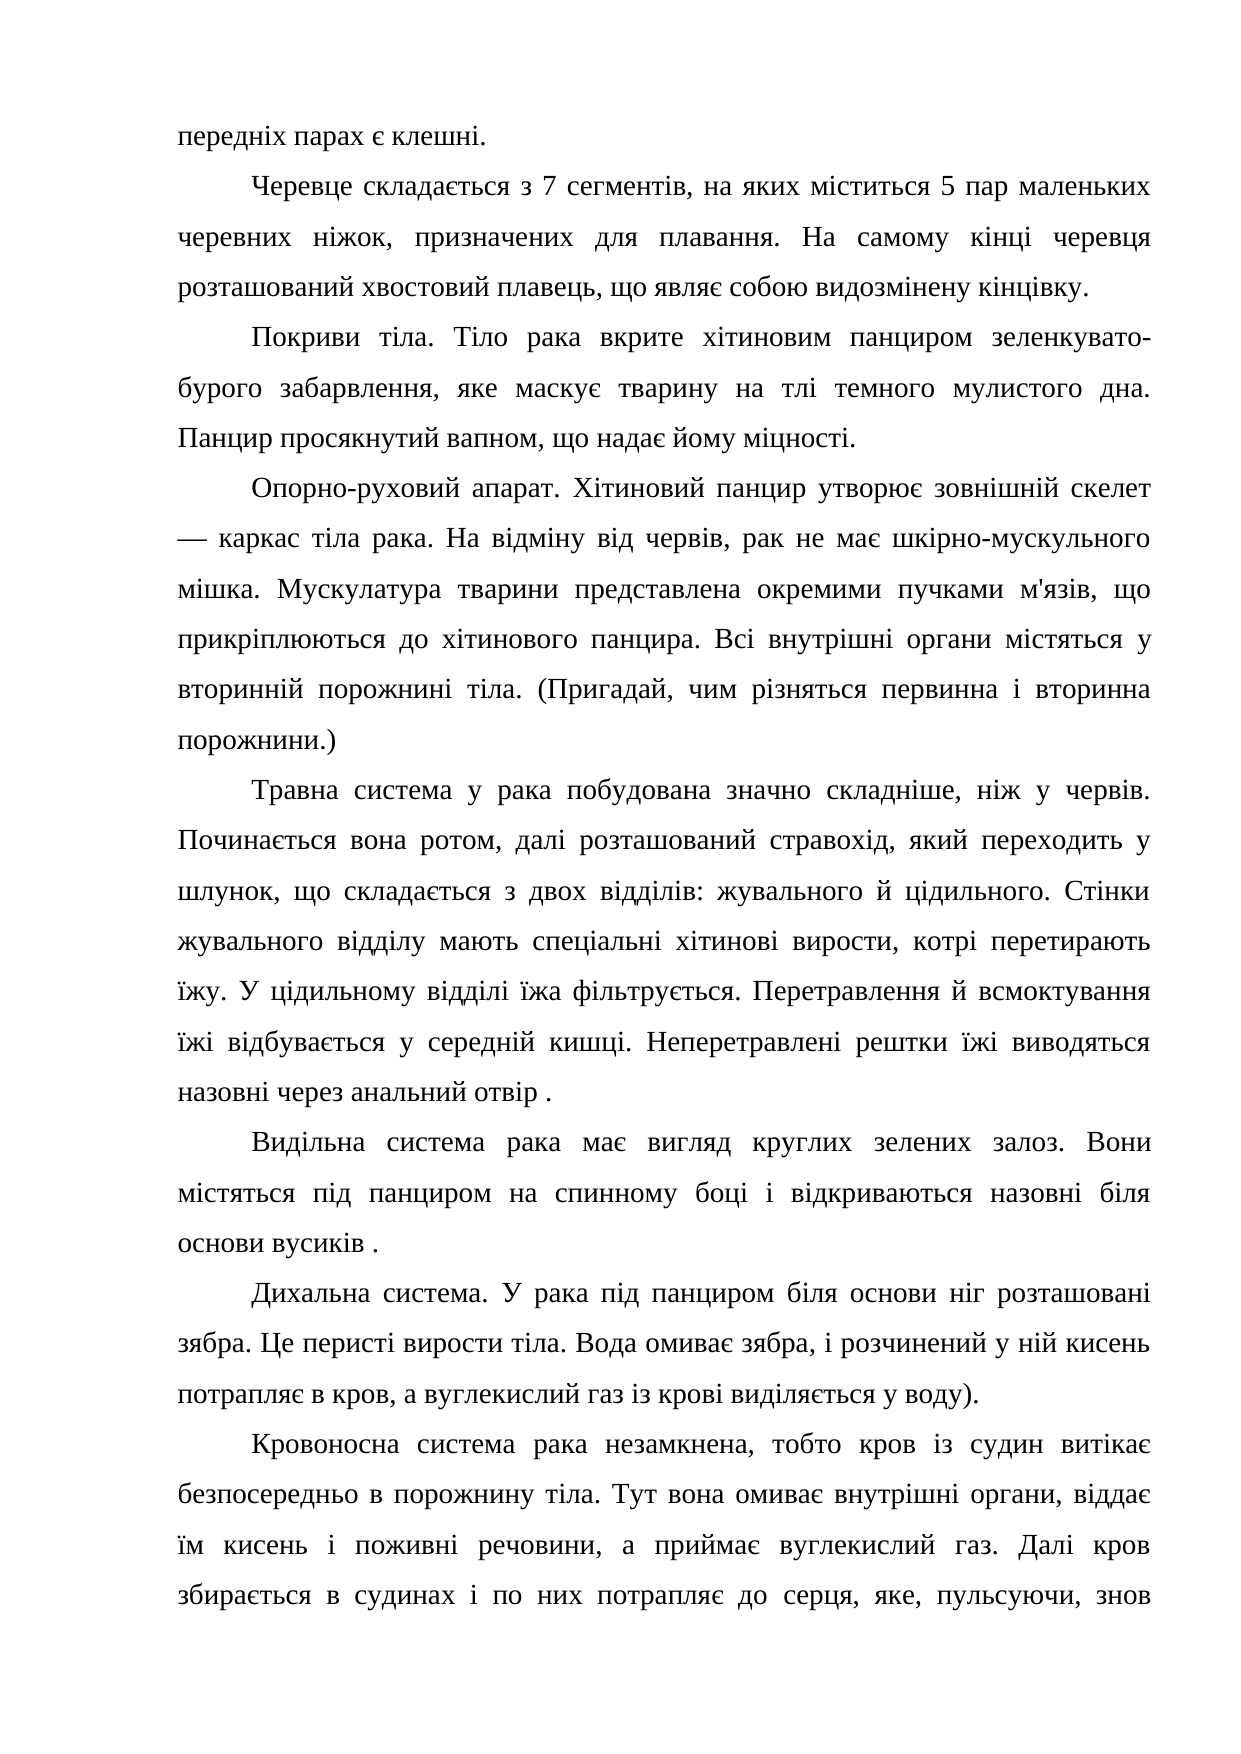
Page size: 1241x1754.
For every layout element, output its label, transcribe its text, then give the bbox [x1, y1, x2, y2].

text Видільна система рака має вигляд круглих зелених залоз. Вони містяться під панциром на спинному боці і відкриваються назовні біля основи вусиків . [177, 1124, 1152, 1258]
text Травна система у рака побудована значно складніше, ніж у червів. Починається вона ротом, далі розташований стравохід, який переходить у шлунок, що складається з двох відділів: жувального й цідильного. Стінки жувального відділу мають спеціальні хітинові вирости, котрі перетирають їжу. У цідильному відділі їжа фільтрується. Перетравлення й всмоктування їжі відбувається у середній кишці. Неперетравлені рештки їжі виводяться назовні через анальний отвір . [177, 772, 1152, 1108]
text Черевце складається з 7 сегментів, на яких міститься 5 пар маленьких черевних ніжок, призначених для плавання. На самому кінці черевця розташований хвостовий плавець, що являє собою видозмінену кінцівку. [177, 168, 1152, 303]
text Дихальна система. У рака під панциром біля основи ніг розташовані зябра. Це перисті вирости тіла. Вода омиває зябра, і розчинений у ній кисень потрапляє в кров, а вуглекислий газ із крові виділяється у воду). [177, 1275, 1152, 1409]
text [177, 1426, 1152, 1611]
text Покриви тіла. Тіло рака вкрите хітиновим панциром зеленкувато-бурого забарвлення, яке маскує тварину на тлі темного мулистого дна. Панцир просякнутий вапном, що надає йому міцності. [177, 319, 1152, 453]
text Опорно-руховий апарат. Хітиновий панцир утворює зовнішній скелет — каркас тіла рака. На відміну від червів, рак не має шкірно-мускульного мішка. Мускулатура тварини представлена окремими пучками м'язів, що прикріплюються до хітинового панцира. Всі внутрішні органи містяться у вторинній порожнині тіла. (Пригадай, чим різняться первинна і вторинна порожнини.) [177, 470, 1152, 755]
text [177, 118, 1152, 152]
